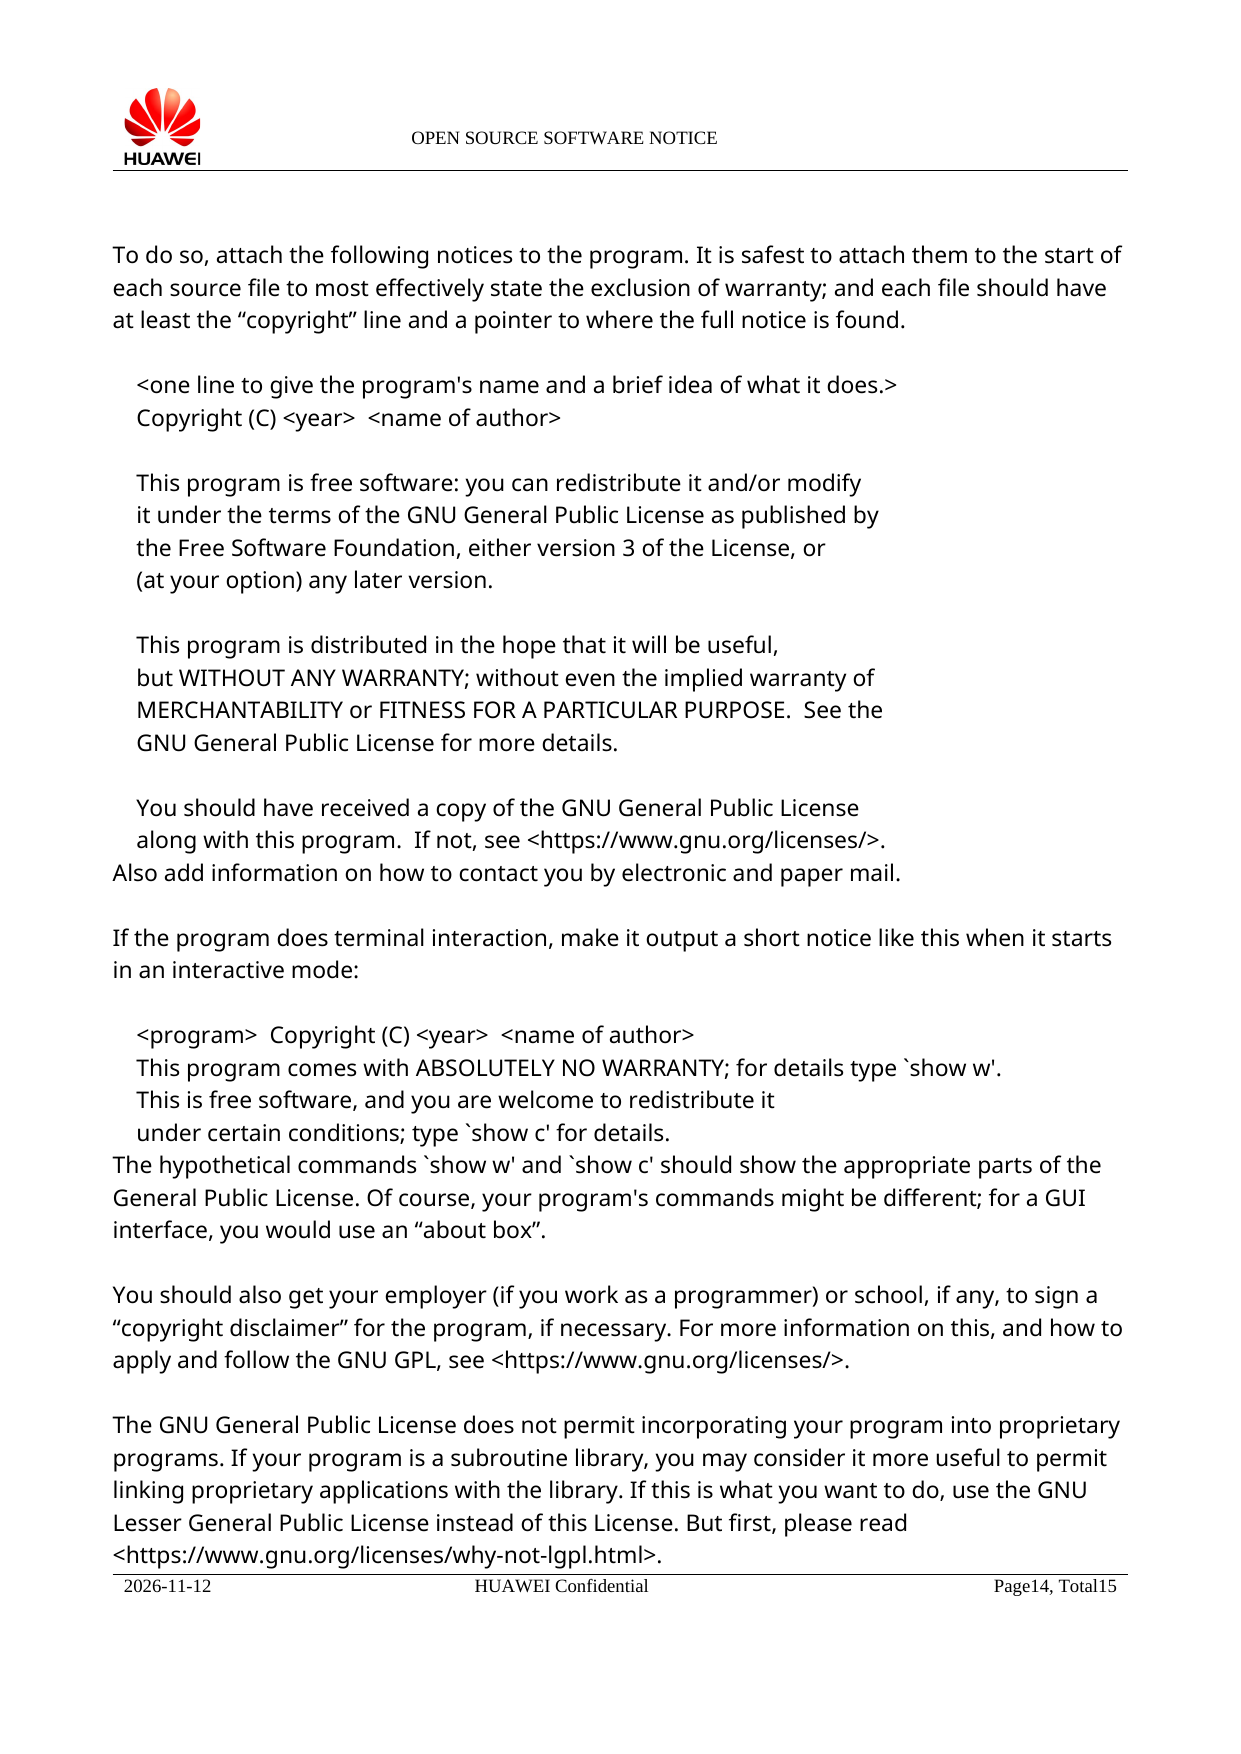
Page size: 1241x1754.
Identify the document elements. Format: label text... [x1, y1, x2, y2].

text The hypothetical commands `show w' and `show c' should show the appropriate parts of the General Public License. Of course, your program's commands might be different; for a GUI interface, you would use an “about box”. [112, 1149, 1128, 1246]
text under certain conditions; type `show c' for details. [112, 1116, 1128, 1149]
picture [124, 88, 201, 165]
text You should also get your employer (if you work as a programmer) or school, if any, to sign a “copyright disclaimer” for the program, if necessary. For more information on this, and how to apply and follow the GNU GPL, see <https://www.gnu.org/licenses/>. [112, 1279, 1128, 1376]
text <one line to give the program's name and a brief idea of what it does.> [112, 369, 1128, 401]
text Copyright (C) <year> <name of author> [112, 401, 1128, 434]
text the Free Software Foundation, either version 3 of the License, or [112, 531, 1128, 564]
text This program is free software: you can redistribute it and/or modify [112, 466, 1128, 499]
text it under the terms of the GNU General Public License as published by [112, 499, 1128, 531]
text along with this program. If not, see <https://www.gnu.org/licenses/>. [112, 824, 1128, 856]
text MERCHANTABILITY or FITNESS FOR A PARTICULAR PURPOSE. See the [112, 694, 1128, 726]
text This program comes with ABSOLUTELY NO WARRANTY; for details type `show w'. [112, 1051, 1128, 1084]
text This program is distributed in the hope that it will be useful, [112, 629, 1128, 661]
text <program> Copyright (C) <year> <name of author> [112, 1019, 1128, 1051]
text You should have received a copy of the GNU General Public License [112, 791, 1128, 824]
text Also add information on how to contact you by electronic and paper mail. [112, 856, 1128, 889]
text The GNU General Public License does not permit incorporating your program into proprietary programs. If your program is a subroutine library, you may consider it more useful to permit linking proprietary applications with the library. If this is what you want to do, use the GNU Lesser General Public License instead of this License. But first, please read <https://www.gnu.org/licenses/why-not-lgpl.html>. [112, 1409, 1128, 1571]
text but WITHOUT ANY WARRANTY; without even the implied warranty of [112, 661, 1128, 694]
text If the program does terminal interaction, make it output a short notice like this when it starts in an interactive mode: [112, 921, 1128, 986]
text GNU General Public License for more details. [112, 726, 1128, 759]
text (at your option) any later version. [112, 564, 1128, 596]
text This is free software, and you are welcome to redistribute it [112, 1084, 1128, 1116]
text To do so, attach the following notices to the program. It is safest to attach them to the start of each source file to most effectively state the exclusion of warranty; and each file should have at least the “copyright” line and a pointer to where the full notice is found. [112, 239, 1128, 336]
